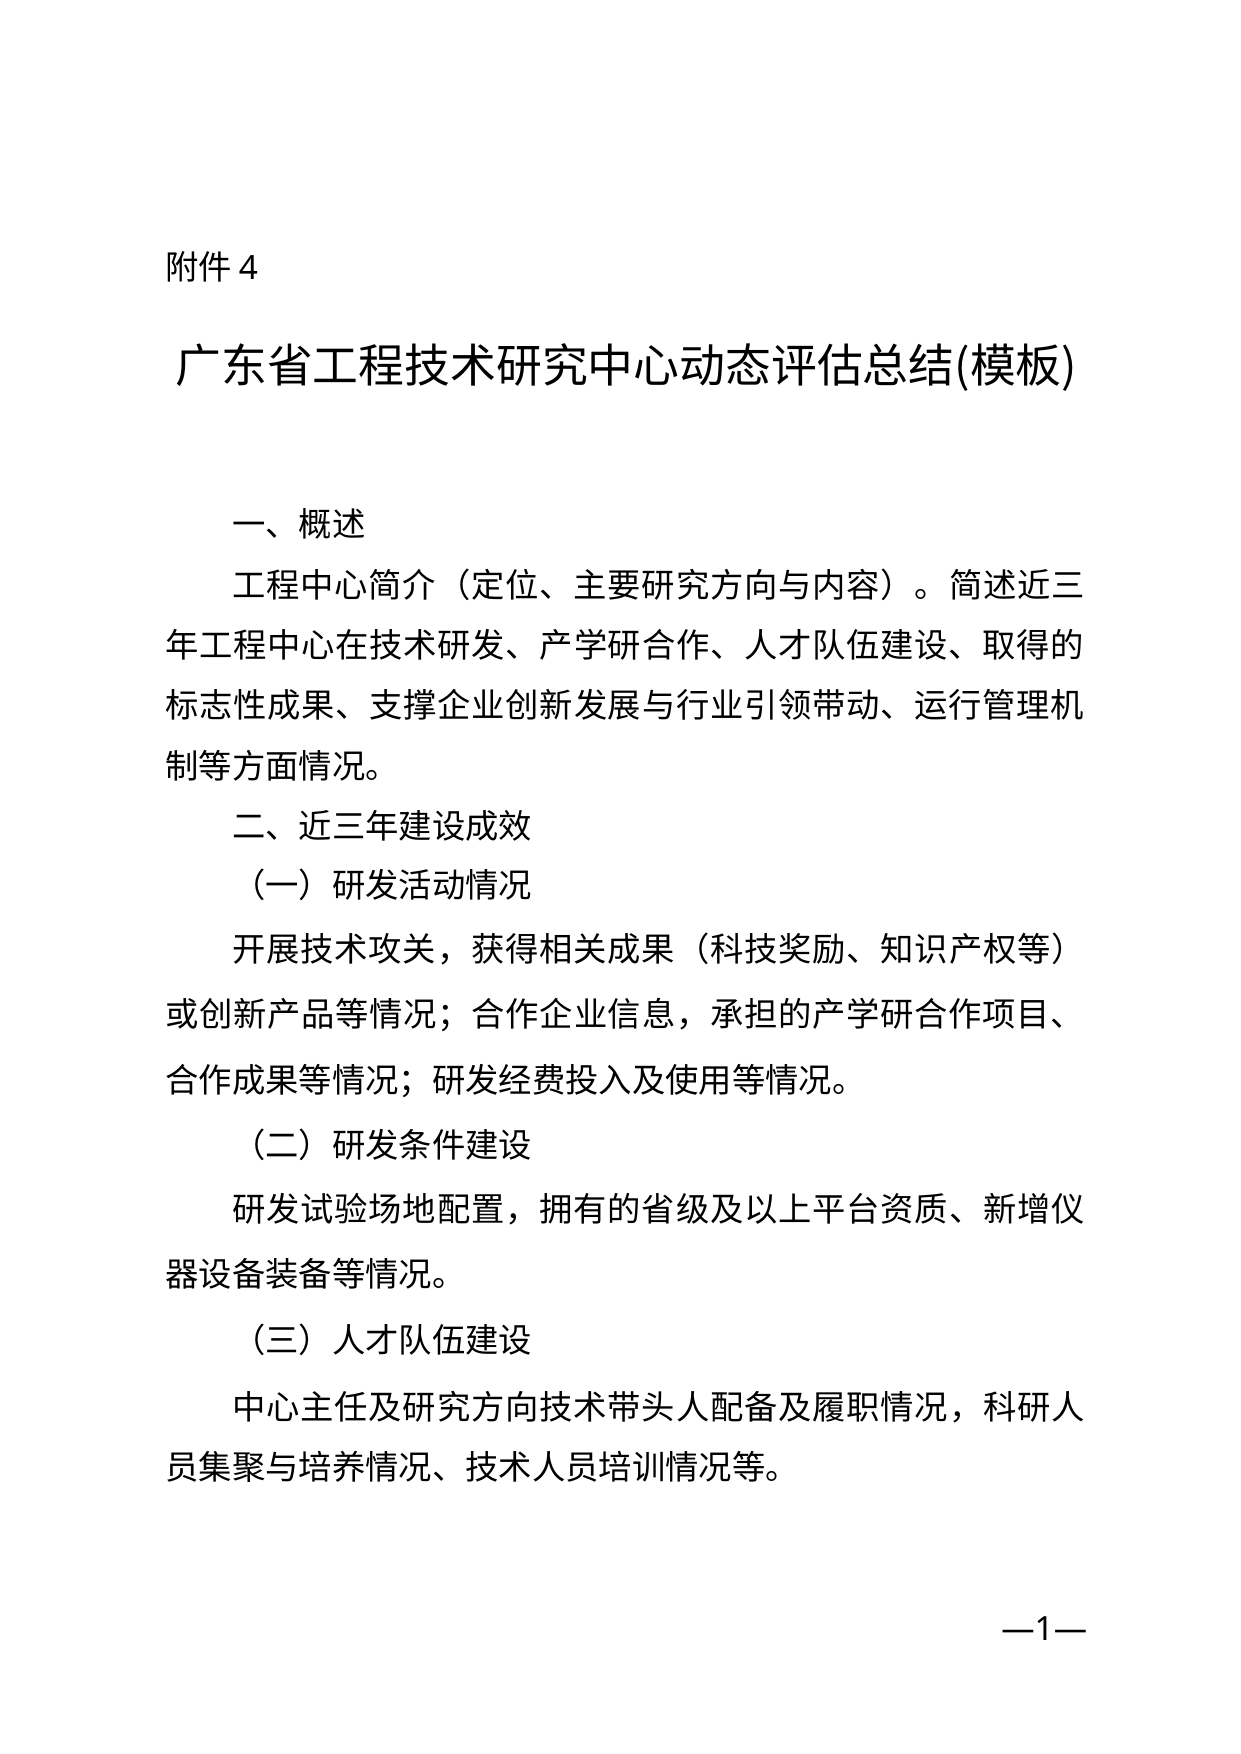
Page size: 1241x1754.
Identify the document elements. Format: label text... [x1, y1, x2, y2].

text 二、近三年建设成效 [165, 790, 1087, 851]
text 工程中心简介（定位、主要研究方向与内容）。简述近三年工程中心在技术研发、产学研合作、人才队伍建设、取得的标志性成果、支撑企业创新发展与行业引领带动、运行管理机制等方面情况。 [165, 549, 1087, 790]
text 广东省工程技术研究中心动态评估总结(模板) [165, 314, 1087, 412]
text 一、概述 [165, 488, 1087, 549]
text 开展技术攻关，获得相关成果（科技奖励、知识产权等）或创新产品等情况；合作企业信息，承担的产学研合作项目、合作成果等情况；研发经费投入及使用等情况。 [165, 916, 1087, 1111]
text （三）人才队伍建设 [165, 1306, 1087, 1371]
text 中心主任及研究方向技术带头人配备及履职情况，科研人员集聚与培养情况、技术人员培训情况等。 [165, 1371, 1087, 1492]
text 研发试验场地配置，拥有的省级及以上平台资质、新增仪器设备装备等情况。 [165, 1176, 1087, 1306]
text 附件4 [165, 233, 1087, 298]
text （二）研发条件建设 [165, 1111, 1087, 1176]
text （一）研发活动情况 [165, 851, 1087, 916]
